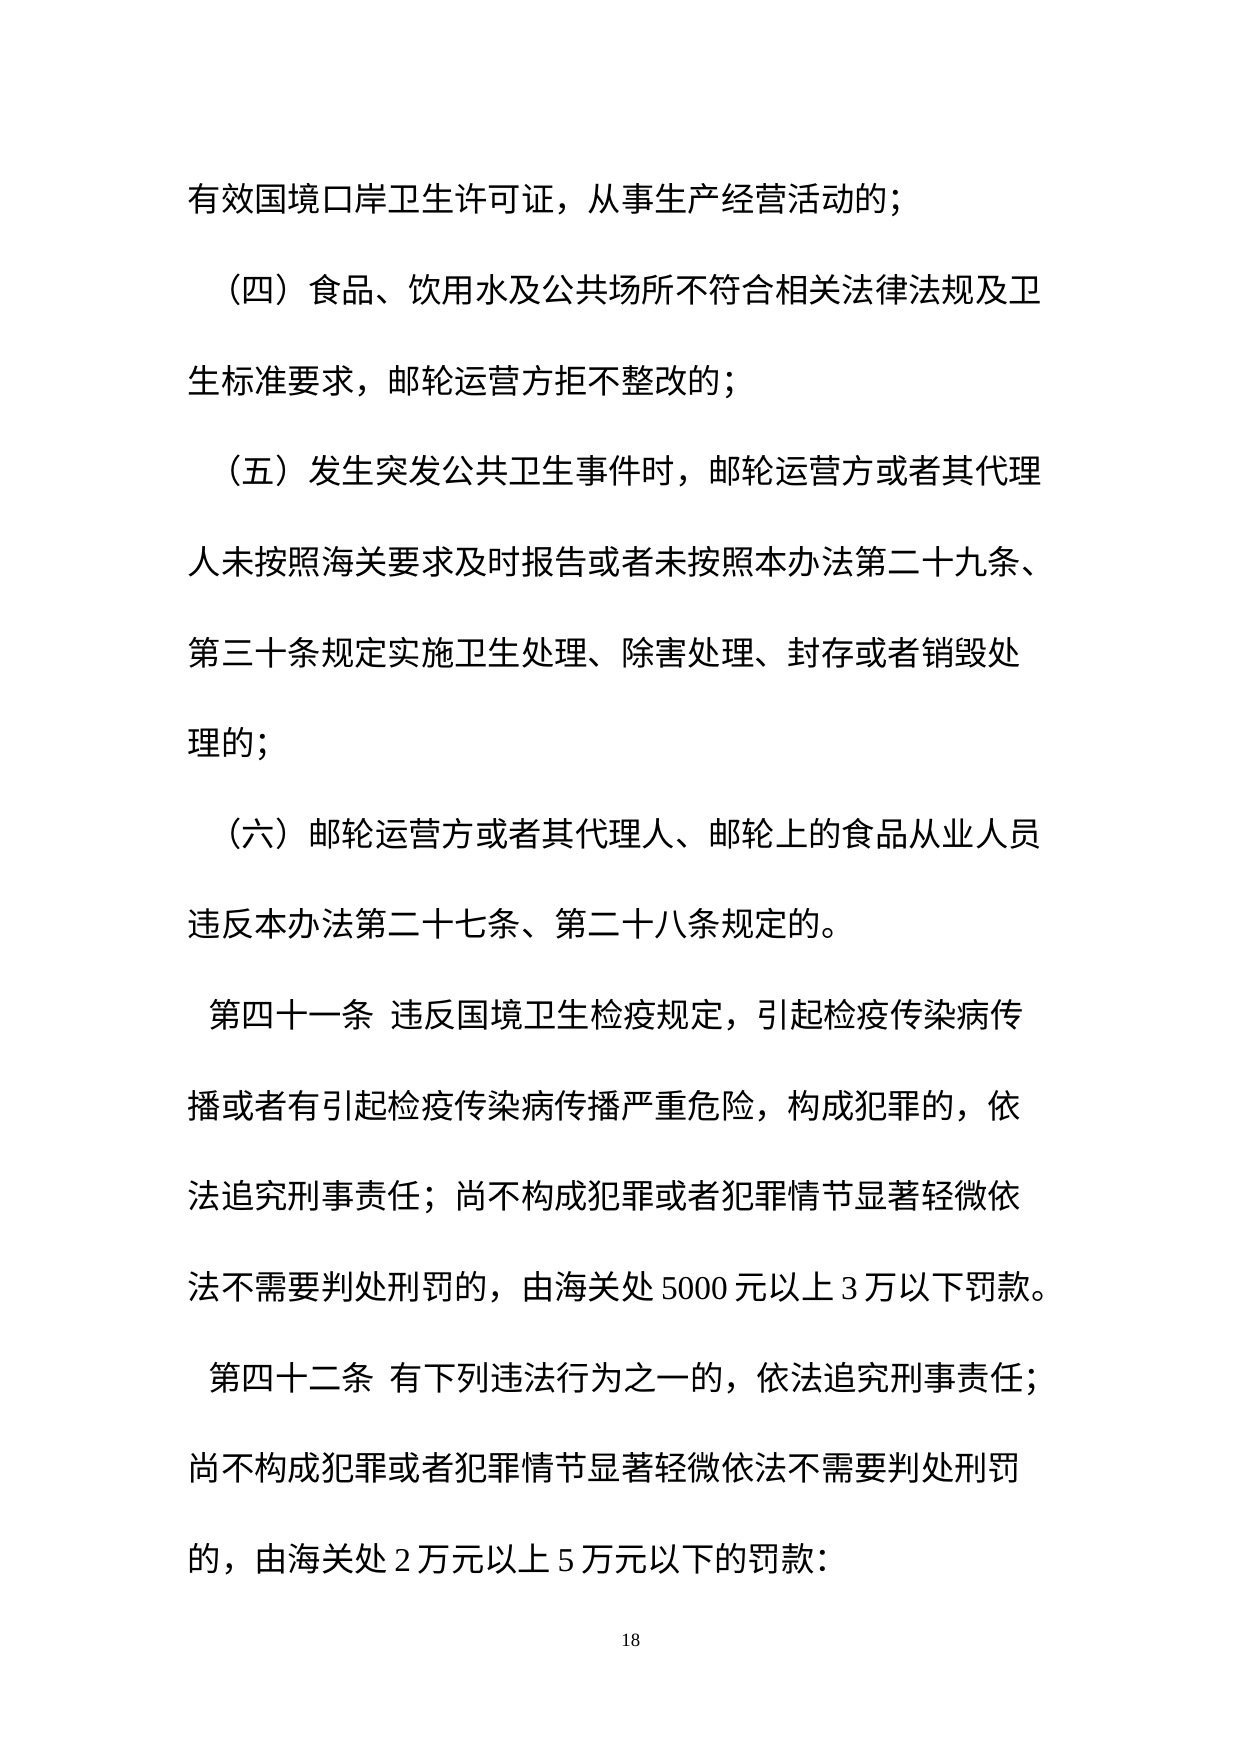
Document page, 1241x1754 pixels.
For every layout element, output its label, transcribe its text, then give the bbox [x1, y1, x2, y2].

text （五）发生突发公共卫生事件时，邮轮运营方或者其代理人未按照海关要求及时报告或者未按照本办法第二十九条、第三十条规定实施卫生处理、除害处理、封存或者销毁处理的； [187, 424, 1053, 786]
text 第四十二条 有下列违法行为之一的，依法追究刑事责任；尚不构成犯罪或者犯罪情节显著轻微依法不需要判处刑罚的，由海关处2万元以上5万元以下的罚款： [187, 1330, 1053, 1602]
text （四）食品、饮用水及公共场所不符合相关法律法规及卫生标准要求，邮轮运营方拒不整改的； [187, 243, 1053, 424]
text 第四十一条 违反国境卫生检疫规定，引起检疫传染病传播或者有引起检疫传染病传播严重危险，构成犯罪的，依法追究刑事责任；尚不构成犯罪或者犯罪情节显著轻微依法不需要判处刑罚的，由海关处5000元以上3万以下罚款。 [187, 968, 1053, 1330]
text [187, 152, 1053, 243]
text （六）邮轮运营方或者其代理人、邮轮上的食品从业人员违反本办法第二十七条、第二十八条规定的。 [187, 786, 1053, 968]
